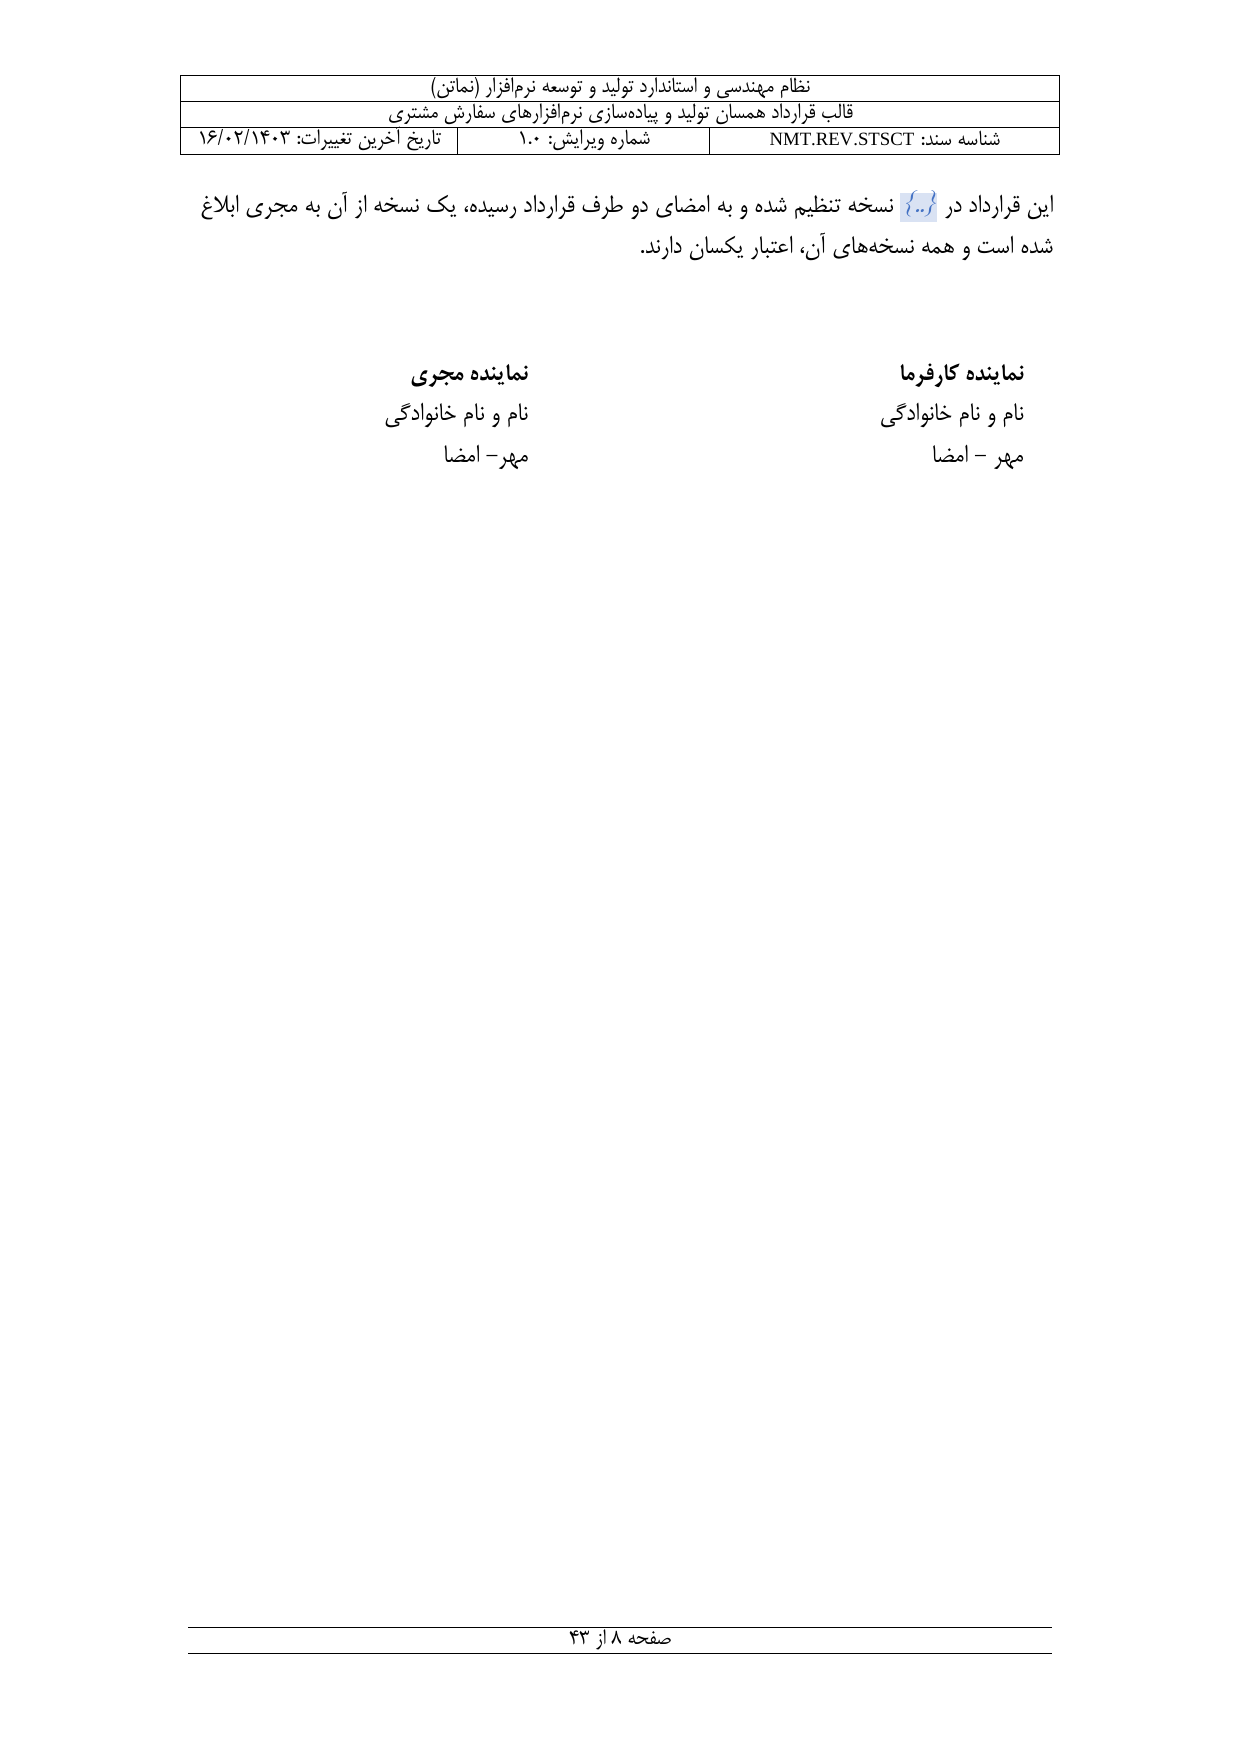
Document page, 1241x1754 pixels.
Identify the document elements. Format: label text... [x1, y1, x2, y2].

text نماينده كارفرما نماينده مجری [187, 347, 1053, 388]
text نام و نام خانوادگي نام و نام خانوادگي [187, 388, 1053, 430]
text مهر - امضا مهر- امضا [187, 430, 1053, 472]
text اين قرارداد در {..} نسخه تنظيم شده و به امضاي دو طرف قرارداد رسيده، يك نسخه از آن به مجری ابلاغ شده است و همه نسخه‌هاي آن، اعتبار يكسان دارند. [187, 180, 1053, 263]
